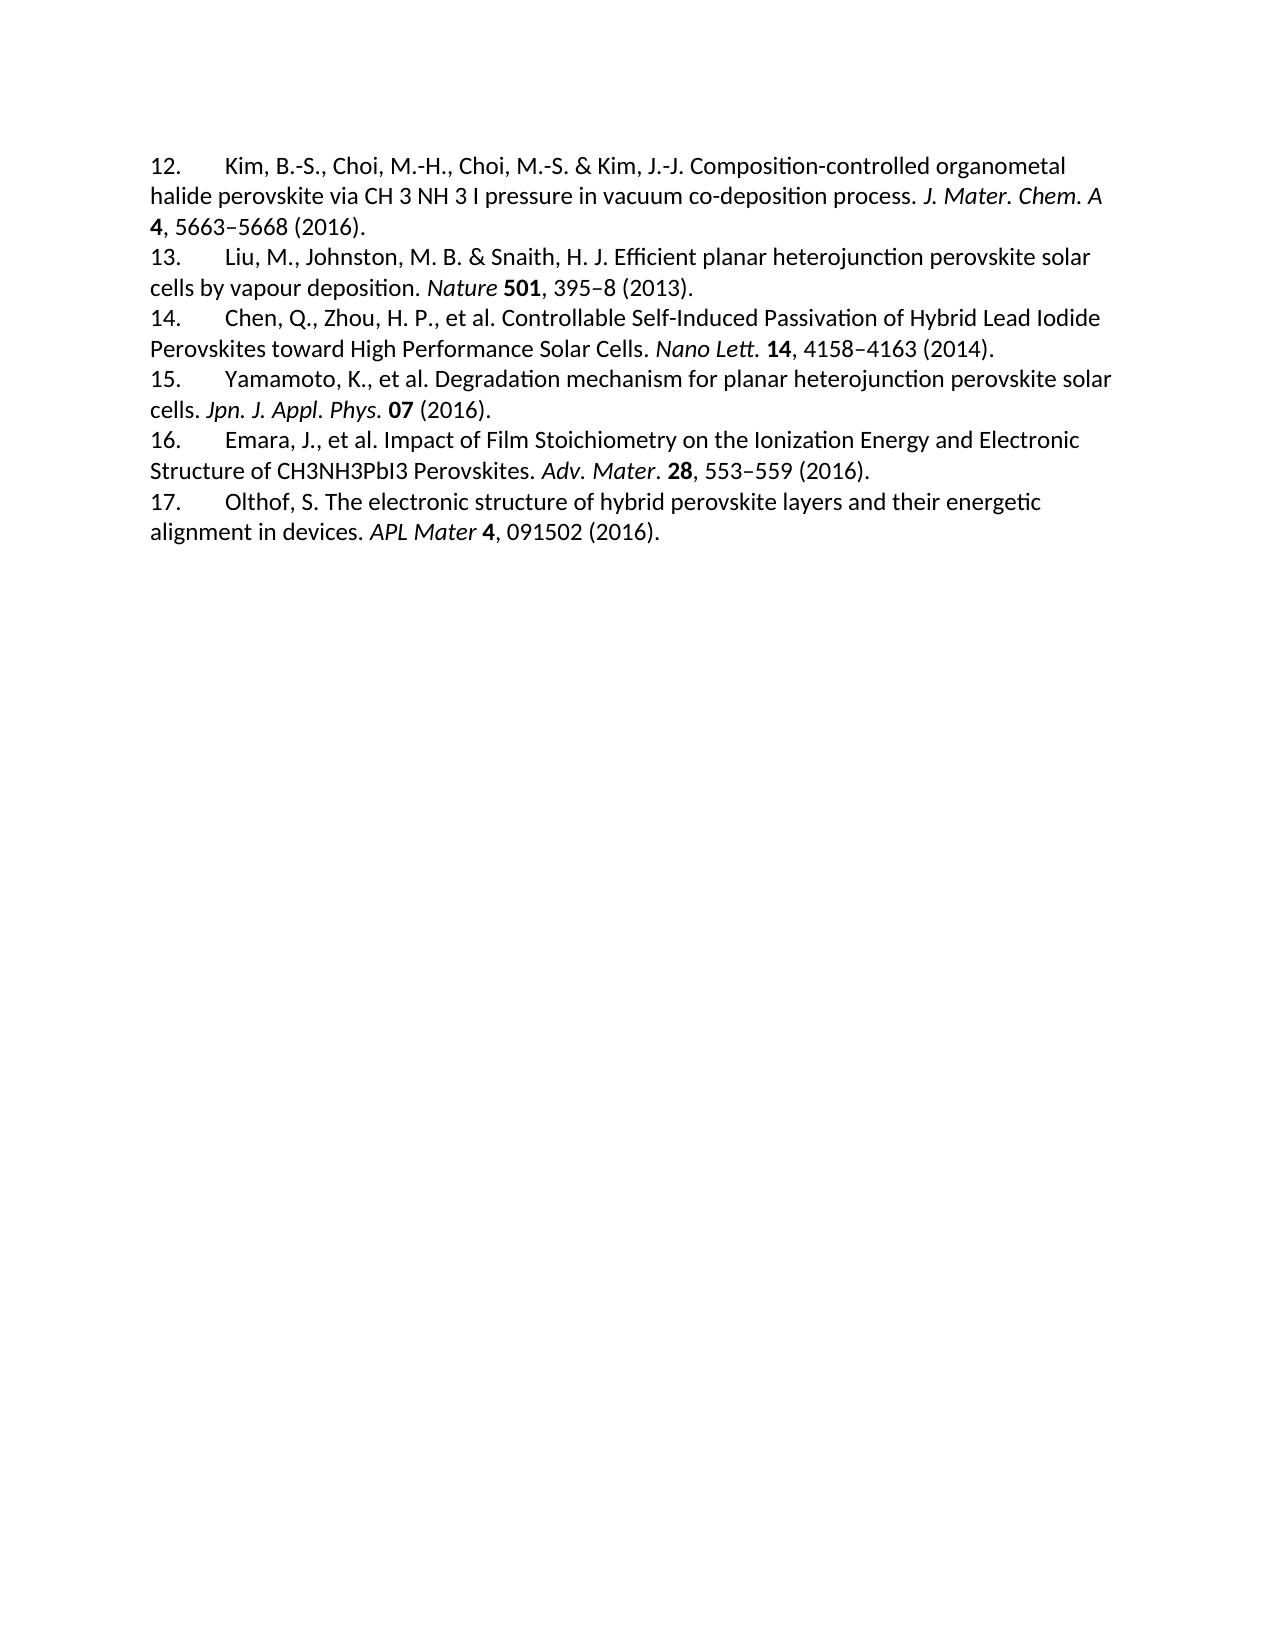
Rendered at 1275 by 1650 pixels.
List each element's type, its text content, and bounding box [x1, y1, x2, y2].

text 14. Chen, Q., Zhou, H. P., et al. Controllable Self-Induced Passivation of Hybrid Lead Iodide Perovskites toward High Performance Solar Cells. Nano Lett. 14, 4158–4163 (2014). [150, 303, 1125, 364]
text 15. Yamamoto, K., et al. Degradation mechanism for planar heterojunction perovskite solar cells. Jpn. J. Appl. Phys. 07 (2016). [150, 364, 1125, 425]
text 12. Kim, B.-S., Choi, M.-H., Choi, M.-S. & Kim, J.-J. Composition-controlled organometal halide perovskite via CH 3 NH 3 I pressure in vacuum co-deposition process. J. Mater. Chem. A 4, 5663–5668 (2016). [150, 150, 1125, 242]
text 13. Liu, M., Johnston, M. B. & Snaith, H. J. Efficient planar heterojunction perovskite solar cells by vapour deposition. Nature 501, 395–8 (2013). [150, 242, 1125, 303]
text 17. Olthof, S. The electronic structure of hybrid perovskite layers and their energetic alignment in devices. APL Mater 4, 091502 (2016). [150, 486, 1125, 547]
text 16. Emara, J., et al. Impact of Film Stoichiometry on the Ionization Energy and Electronic Structure of CH3NH3PbI3 Perovskites. Adv. Mater. 28, 553–559 (2016). [150, 425, 1125, 486]
